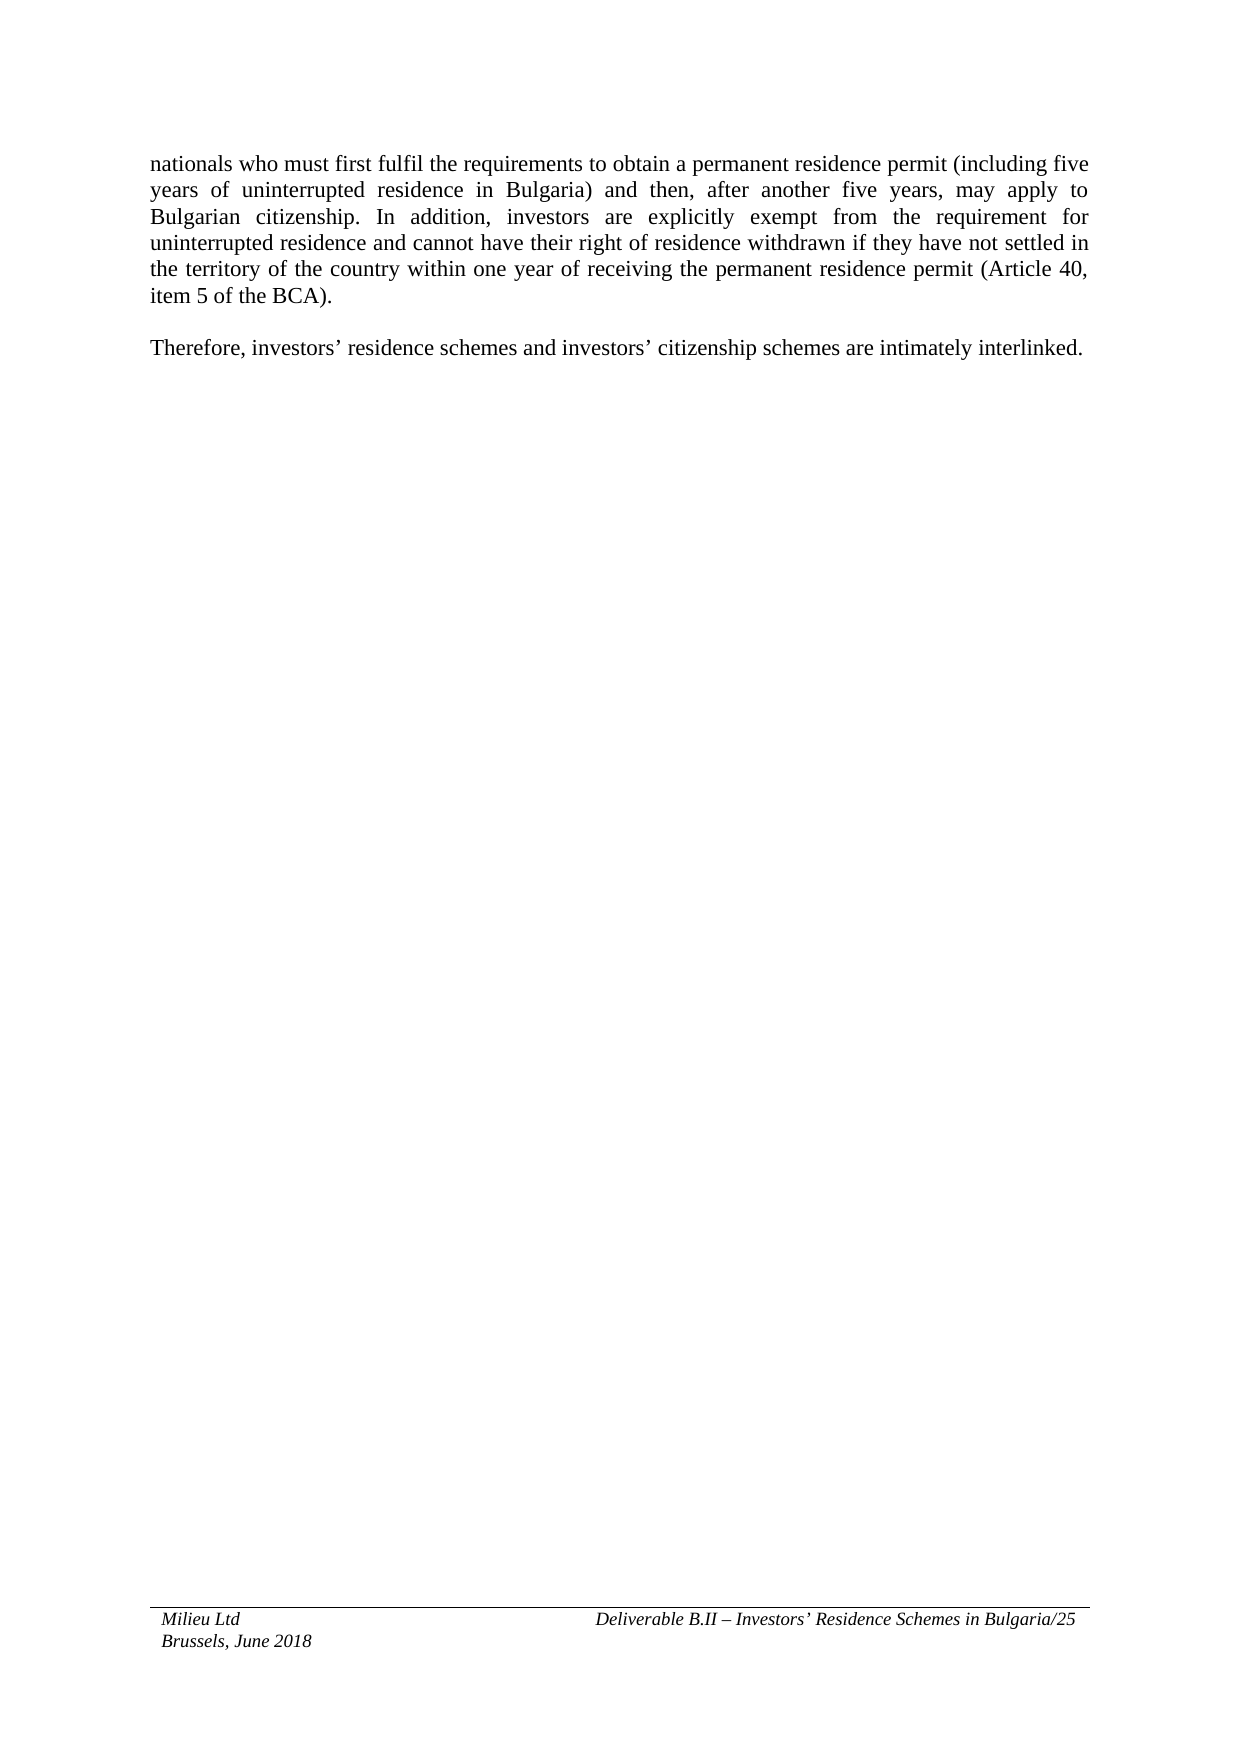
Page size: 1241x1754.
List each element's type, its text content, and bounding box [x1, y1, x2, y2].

text Therefore, investors’ residence schemes and investors’ citizenship schemes are intimately interlinked. [150, 334, 1090, 361]
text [150, 150, 1090, 308]
